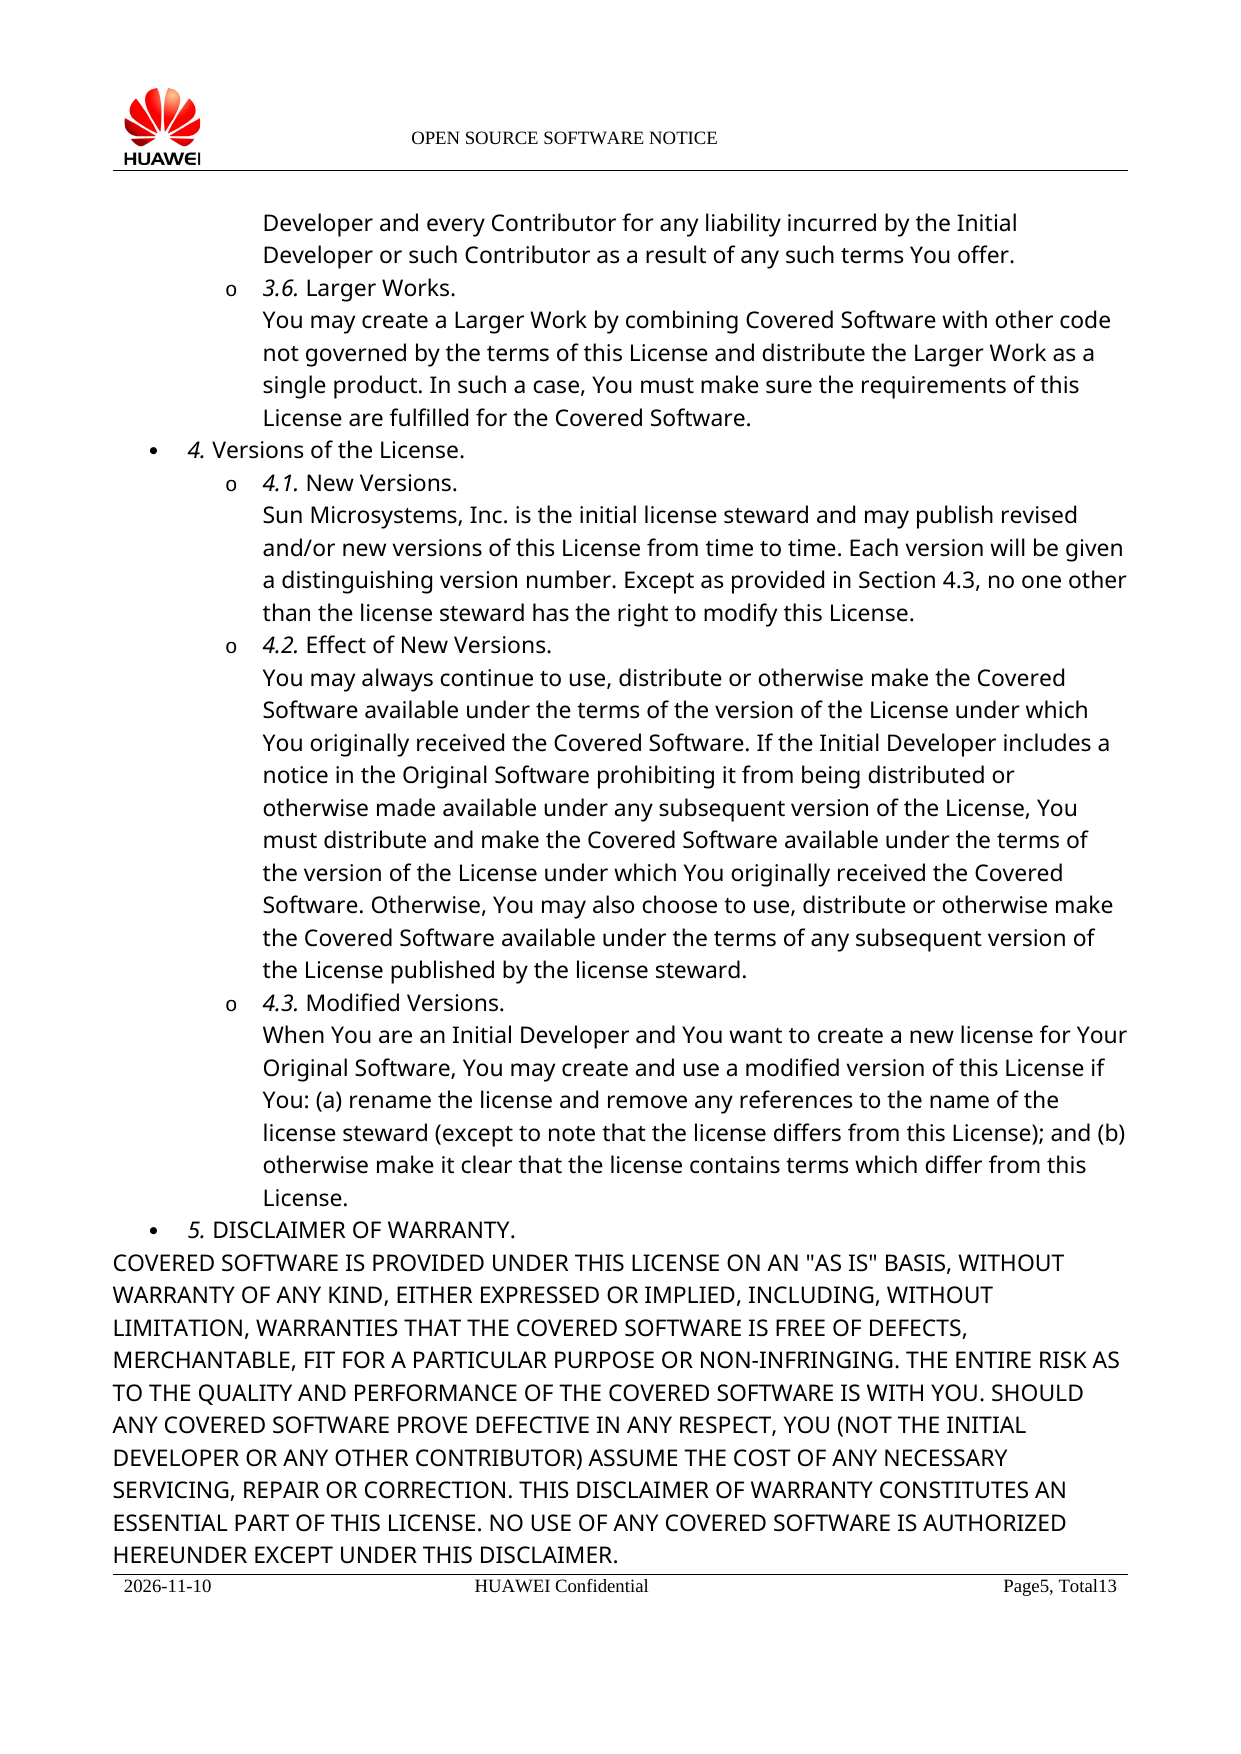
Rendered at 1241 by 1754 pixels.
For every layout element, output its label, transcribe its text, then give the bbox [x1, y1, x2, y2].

picture [124, 88, 201, 165]
list 4.2. Effect of New Versions. You may always continue to use, distribute or otherwise make the Covered Software available under the terms of the version of the License under which You originally received the Covered Software. If the Initial Developer includes a notice in the Original Software prohibiting it from being distributed or otherwise made available under any subsequent version of the License, You must distribute and make the Covered Software available under the terms of the version of the License under which You originally received the Covered Software. Otherwise, You may also choose to use, distribute or otherwise make the Covered Software available under the terms of any subsequent version of the License published by the license steward. [225, 629, 1128, 986]
list 5. DISCLAIMER OF WARRANTY. [150, 1214, 1128, 1246]
text COVERED SOFTWARE IS PROVIDED UNDER THIS LICENSE ON AN "AS IS" BASIS, WITHOUT WARRANTY OF ANY KIND, EITHER EXPRESSED OR IMPLIED, INCLUDING, WITHOUT LIMITATION, WARRANTIES THAT THE COVERED SOFTWARE IS FREE OF DEFECTS, MERCHANTABLE, FIT FOR A PARTICULAR PURPOSE OR NON-INFRINGING. THE ENTIRE RISK AS TO THE QUALITY AND PERFORMANCE OF THE COVERED SOFTWARE IS WITH YOU. SHOULD ANY COVERED SOFTWARE PROVE DEFECTIVE IN ANY RESPECT, YOU (NOT THE INITIAL DEVELOPER OR ANY OTHER CONTRIBUTOR) ASSUME THE COST OF ANY NECESSARY SERVICING, REPAIR OR CORRECTION. THIS DISCLAIMER OF WARRANTY CONSTITUTES AN ESSENTIAL PART OF THIS LICENSE. NO USE OF ANY COVERED SOFTWARE IS AUTHORIZED HEREUNDER EXCEPT UNDER THIS DISCLAIMER. [112, 1246, 1128, 1571]
list 3.6. Larger Works. You may create a Larger Work by combining Covered Software with other code not governed by the terms of this License and distribute the Larger Work as a single product. In such a case, You must make sure the requirements of this License are fulfilled for the Covered Software. [225, 271, 1128, 434]
list 4.3. Modified Versions. When You are an Initial Developer and You want to create a new license for Your Original Software, You may create and use a modified version of this License if You: (a) rename the license and remove any references to the name of the license steward (except to note that the license differs from this License); and (b) otherwise make it clear that the license contains terms which differ from this License. [225, 986, 1128, 1214]
list 4. Versions of the License. [150, 434, 1128, 466]
list 4.1. New Versions. Sun Microsystems, Inc. is the initial license steward and may publish revised and/or new versions of this License from time to time. Each version will be given a distinguishing version number. Except as provided in Section 4.3, no one other than the license steward has the right to modify this License. [225, 466, 1128, 629]
